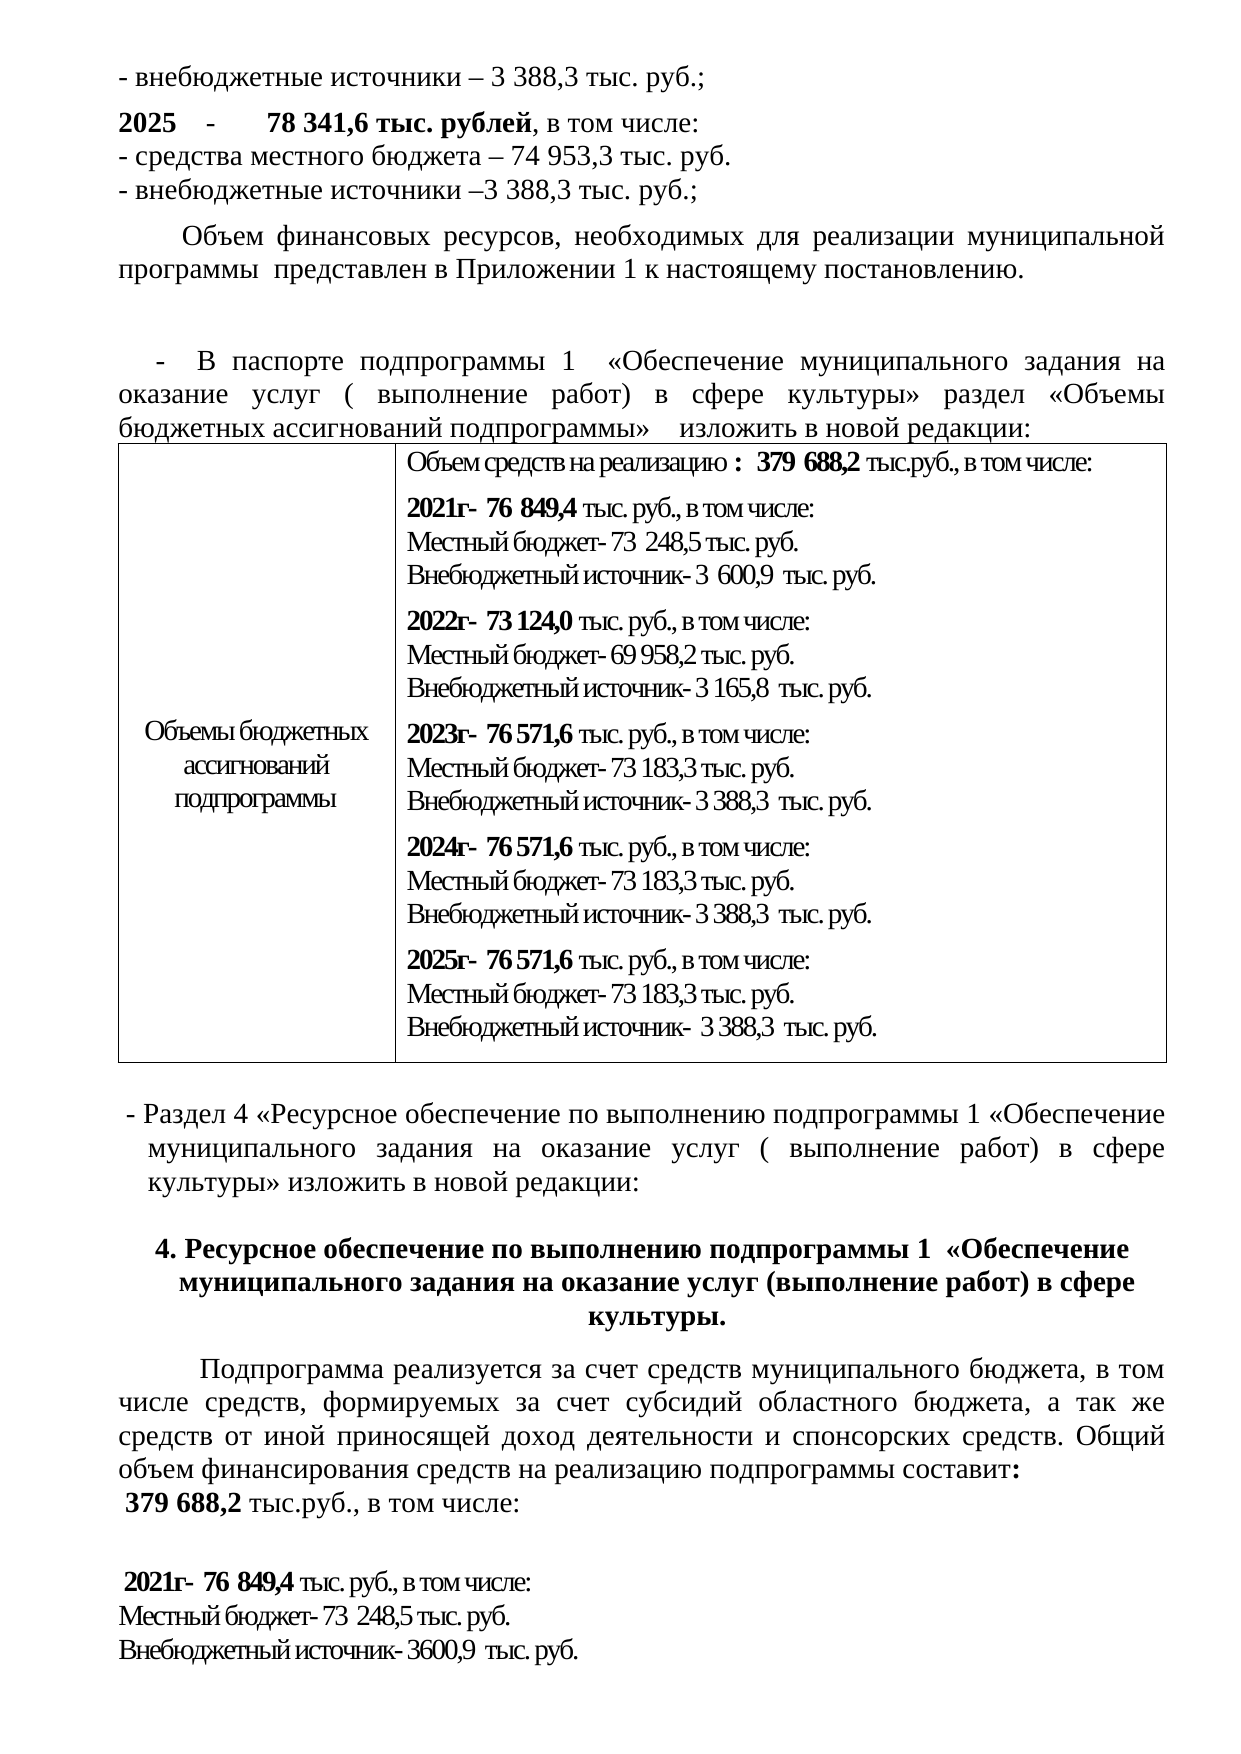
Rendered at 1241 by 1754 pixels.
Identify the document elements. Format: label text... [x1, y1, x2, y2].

text Местный бюджет- 73 248,5 тыс. руб. [118, 1598, 1166, 1632]
text - В паспорте подпрограммы 1 «Обеспечение муниципального задания на оказание услуг ( выполнение работ) в сфере культуры» раздел «Объемы бюджетных ассигнований подпрограммы» изложить в новой редакции: [118, 343, 1166, 443]
text Объем финансовых ресурсов, необходимых для реализации муниципальной программы представлен в Приложении 1 к настоящему постановлению. [118, 218, 1166, 285]
list Ресурсное обеспечение по выполнению подпрограммы 1 «Обеспечение муниципального задания на оказание услуг (выполнение работ) в сфере культуры. [118, 1231, 1166, 1332]
text - Раздел 4 «Ресурсное обеспечение по выполнению подпрограммы 1 «Обеспечение муниципального задания на оказание услуг ( выполнение работ) в сфере культуры» изложить в новой редакции: [118, 1097, 1166, 1197]
text - внебюджетные источники –3 388,3 тыс. руб.; [118, 172, 1166, 206]
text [118, 59, 1166, 93]
text 2021г- 76 849,4 тыс. руб., в том числе: [118, 1564, 1166, 1598]
table_header Объемы бюджетных ассигнований подпрограммы [119, 444, 395, 1062]
text - средства местного бюджета – 74 953,3 тыс. руб. [118, 138, 1166, 172]
text 2025 - 78 341,6 тыс. рублей, в том числе: [118, 105, 1166, 138]
text Внебюджетный источник- 3600,9 тыс. руб. [118, 1632, 1166, 1665]
text Подпрограмма реализуется за счет средств муниципального бюджета, в том числе средств, формируемых за счет субсидий областного бюджета, а так же средств от иной приносящей доход деятельности и спонсорских средств. Общий объем финансирования средств на реализацию подпрограммы составит: [88, 1351, 1166, 1485]
text 379 688,2 тыс.руб., в том числе: [88, 1485, 1166, 1519]
table_header Объем средств на реализацию : 379 688,2 тыс.руб., в том числе: 2021г- 76 849,4 тыс. руб., в том числе: Местный бюджет- 73 248,5 тыс. руб. Внебюджетный источник- 3 600,9 тыс. руб. 2022г- 73 124,0 тыс. руб., в том числе: Местный бюджет- 69 958,2 тыс. руб. Внебюджетный источник- 3 165,8 тыс. руб. 2023г- 76 571,6 тыс. руб., в том числе: Местный бюджет- 73 183,3 тыс. руб. Внебюджетный источник- 3 388,3 тыс. руб. 2024г- 76 571,6 тыс. руб., в том числе: Местный бюджет- 73 183,3 тыс. руб. Внебюджетный источник- 3 388,3 тыс. руб. 2025г- 76 571,6 тыс. руб., в том числе: Местный бюджет- 73 183,3 тыс. руб. Внебюджетный источник- 3 388,3 тыс. руб. [396, 444, 1166, 1062]
